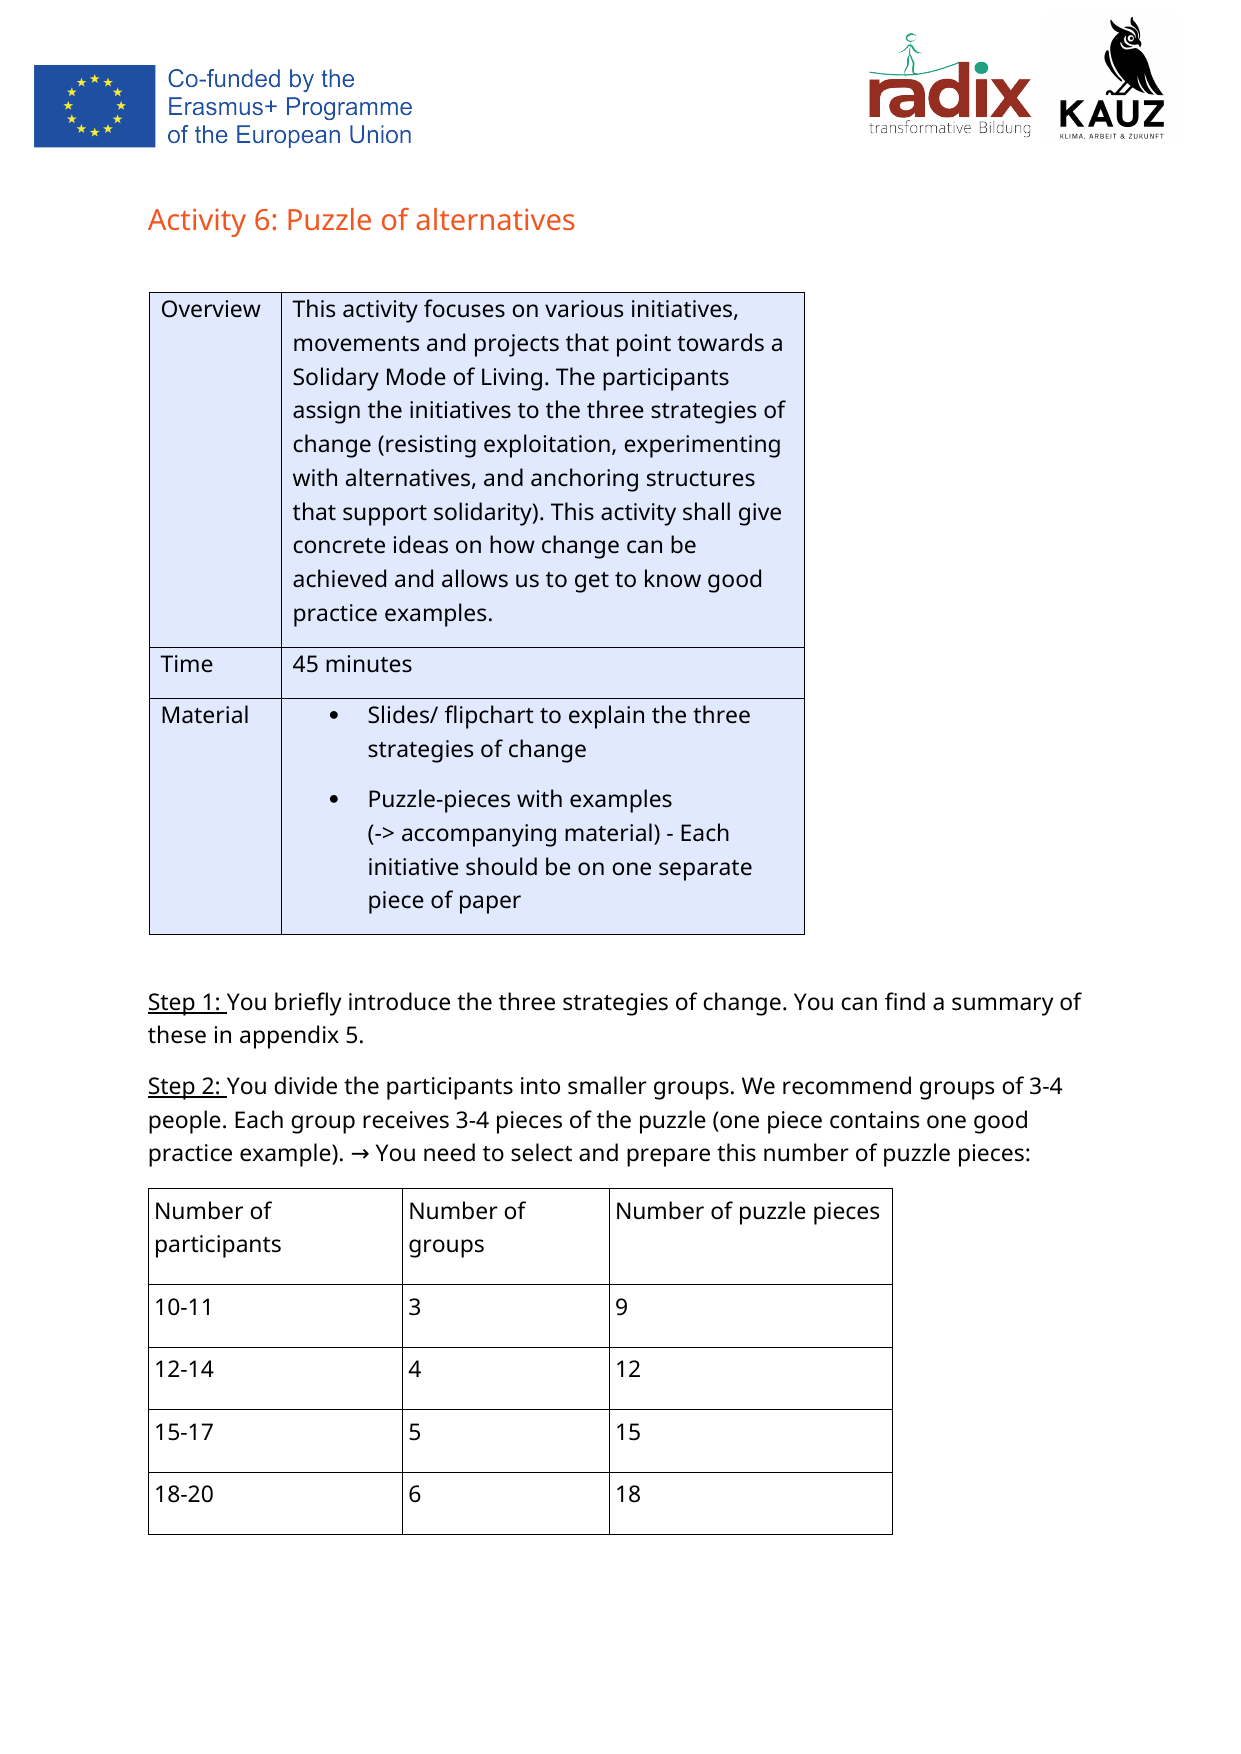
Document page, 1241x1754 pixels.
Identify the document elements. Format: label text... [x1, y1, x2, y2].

table_header This activity focuses on various initiatives, movements and projects that point towards a Solidary Mode of Living. The participants assign the initiatives to the three strategies of change (resisting exploitation, experimenting with alternatives, and anchoring structures that support solidarity). This activity shall give concrete ideas on how change can be achieved and allows us to get to know good practice examples. [282, 293, 804, 647]
picture [34, 65, 412, 148]
text Step 2: You divide the participants into smaller groups. We recommend groups of 3-4 people. Each group receives 3-4 pieces of the puzzle (one piece contains one good practice example). → You need to select and prepare this number of puzzle pieces: [148, 1070, 1093, 1169]
table_cell Time [150, 648, 281, 698]
table_cell 9 [610, 1285, 892, 1347]
table_cell 12-14 [149, 1348, 402, 1409]
table_cell 15 [610, 1410, 892, 1472]
table_cell 6 [403, 1473, 609, 1534]
table_cell 15-17 [149, 1410, 402, 1472]
table_cell 3 [403, 1285, 609, 1347]
picture [853, 12, 1178, 146]
table_header Number of puzzle pieces [610, 1189, 892, 1284]
table_cell 5 [403, 1410, 609, 1472]
table_header Number of participants [149, 1189, 402, 1284]
table_cell 4 [403, 1348, 609, 1409]
table_cell 10-11 [149, 1285, 402, 1347]
table_cell 18 [610, 1473, 892, 1534]
table_cell 12 [610, 1348, 892, 1409]
table_cell Material [150, 699, 281, 934]
text Step 1: You briefly introduce the three strategies of change. You can find a summary of these in appendix 5. [148, 986, 1093, 1051]
table_cell 45 minutes [282, 648, 804, 698]
subtitle Activity 6: Puzzle of alternatives [148, 199, 1093, 238]
table_cell 18-20 [149, 1473, 402, 1534]
table_cell Slides/ flipchart to explain the three strategies of change Puzzle-pieces with examples (-> accompanying material) - Each initiative should be on one separate piece of paper [282, 699, 804, 934]
table_header Overview [150, 293, 281, 647]
table_header Number of groups [403, 1189, 609, 1284]
